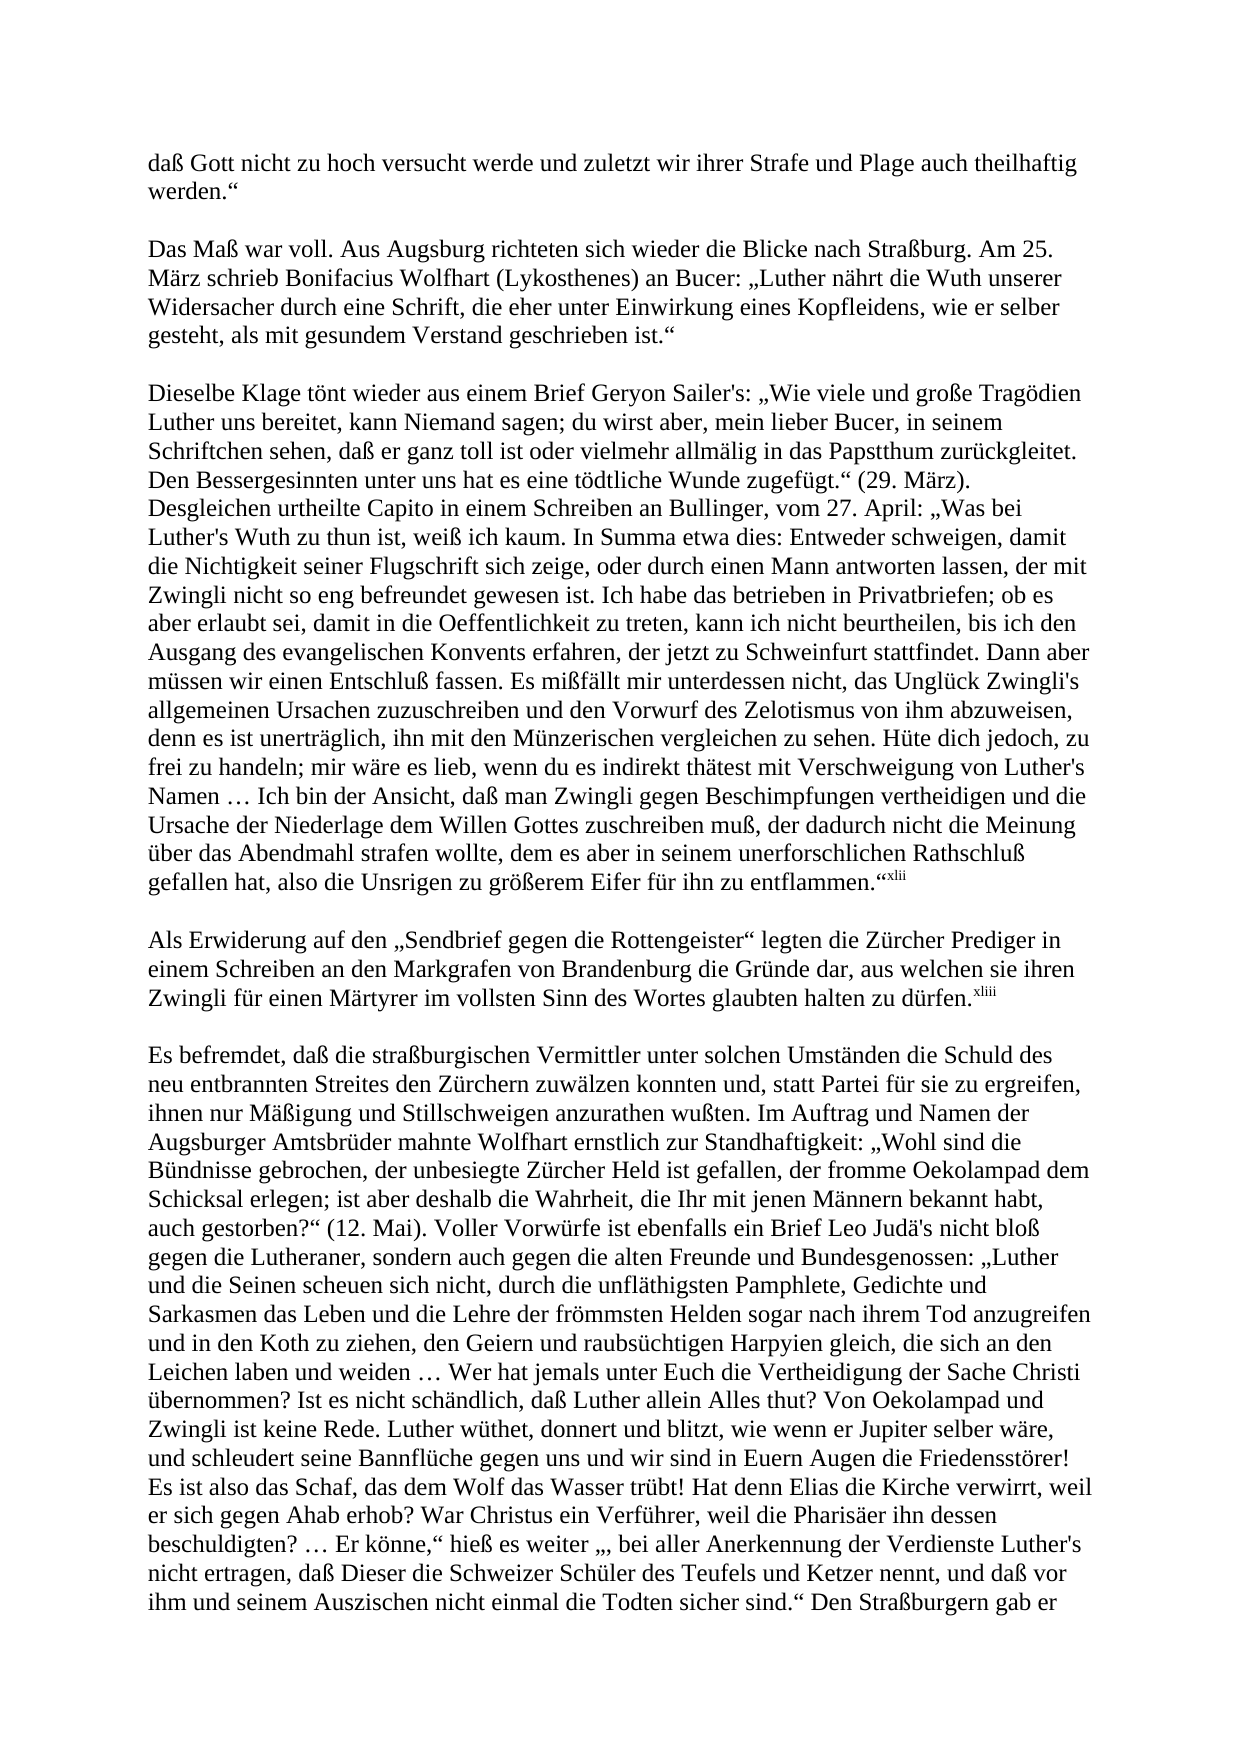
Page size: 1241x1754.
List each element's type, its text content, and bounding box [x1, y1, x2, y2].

text Dieselbe Klage tönt wieder aus einem Brief Geryon Sailer's: „Wie viele und große Tragödien Luther uns bereitet, kann Niemand sagen; du wirst aber, mein lieber Bucer, in seinem Schriftchen sehen, daß er ganz toll ist oder vielmehr allmälig in das Papstthum zurückgleitet. Den Bessergesinnten unter uns hat es eine tödtliche Wunde zugefügt.“ (29. März). Desgleichen urtheilte Capito in einem Schreiben an Bullinger, vom 27. April: „Was bei Luther's Wuth zu thun ist, weiß ich kaum. In Summa etwa dies: Entweder schweigen, damit die Nichtigkeit seiner Flugschrift sich zeige, oder durch einen Mann antworten lassen, der mit Zwingli nicht so eng befreundet gewesen ist. Ich habe das betrieben in Privatbriefen; ob es aber erlaubt sei, damit in die Oeffentlichkeit zu treten, kann ich nicht beurtheilen, bis ich den Ausgang des evangelischen Konvents erfahren, der jetzt zu Schweinfurt stattfindet. Dann aber müssen wir einen Entschluß fassen. Es mißfällt mir unterdessen nicht, das Unglück Zwingli's allgemeinen Ursachen zuzuschreiben und den Vorwurf des Zelotismus von ihm abzuweisen, denn es ist unerträglich, ihn mit den Münzerischen vergleichen zu sehen. Hüte dich jedoch, zu frei zu handeln; mir wäre es lieb, wenn du es indirekt thätest mit Verschweigung von Luther's Namen … Ich bin der Ansicht, daß man Zwingli gegen Beschimpfungen vertheidigen und die Ursache der Niederlage dem Willen Gottes zuschreiben muß, der dadurch nicht die Meinung über das Abendmahl strafen wollte, dem es aber in seinem unerforschlichen Rathschluß gefallen hat, also die Unsrigen zu größerem Eifer für ihn zu entflammen.“ [148, 378, 1093, 896]
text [148, 1041, 1093, 1616]
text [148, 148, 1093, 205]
text Das Maß war voll. Aus Augsburg richteten sich wieder die Blicke nach Straßburg. Am 25. März schrieb Bonifacius Wolfhart (Lykosthenes) an Bucer: „Luther nährt die Wuth unserer Widersacher durch eine Schrift, die eher unter Einwirkung eines Kopfleidens, wie er selber gesteht, als mit gesundem Verstand geschrieben ist.“ [148, 234, 1093, 349]
text Als Erwiderung auf den „Sendbrief gegen die Rottengeister“ legten die Zürcher Prediger in einem Schreiben an den Markgrafen von Brandenburg die Gründe dar, aus welchen sie ihren Zwingli für einen Märtyrer im vollsten Sinn des Wortes glaubten halten zu dürfen. [148, 925, 1093, 1011]
